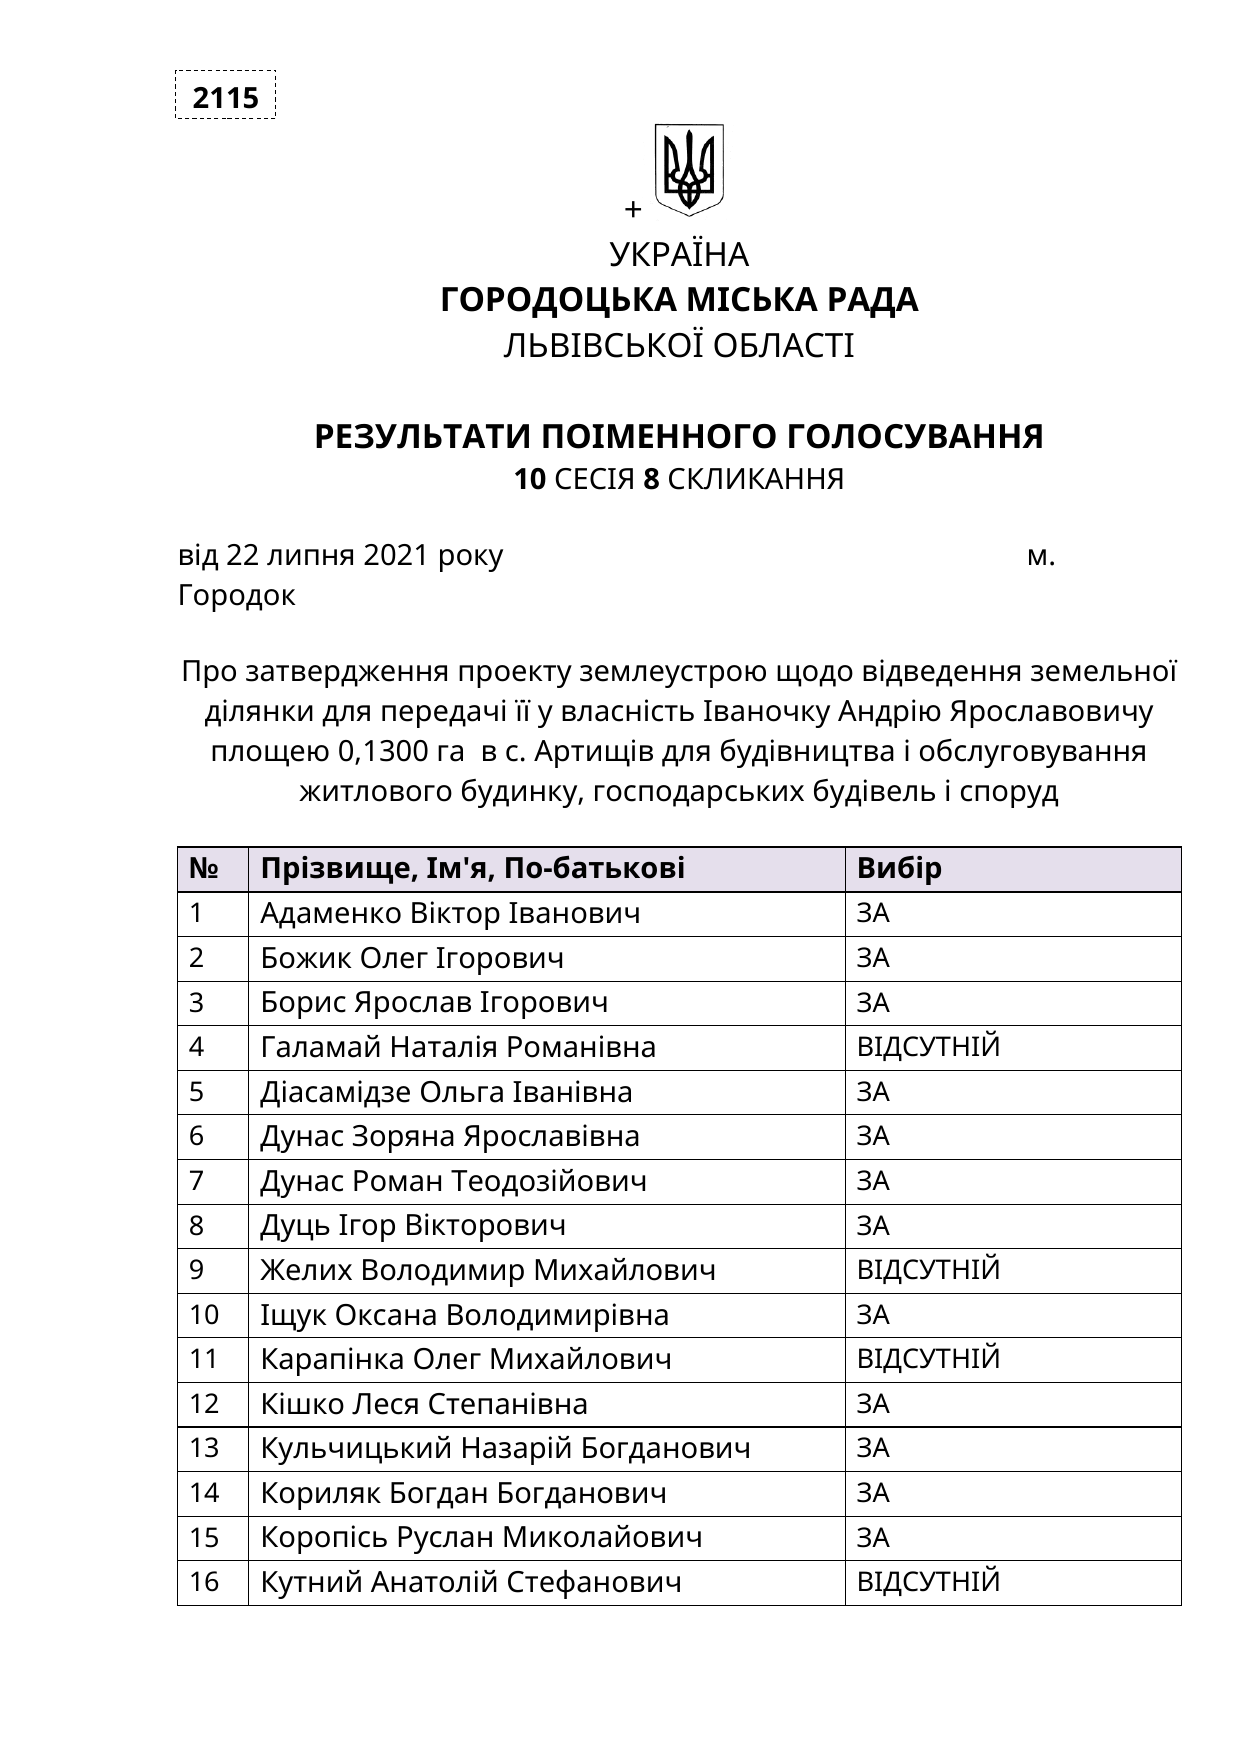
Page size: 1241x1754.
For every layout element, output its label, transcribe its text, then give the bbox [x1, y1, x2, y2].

table_cell ВІДСУТНІЙ [846, 1338, 1181, 1382]
table_cell 3 [178, 982, 248, 1025]
table_header Прізвище, Ім'я, По-батькові [249, 848, 845, 891]
table_cell ЗА [846, 1071, 1181, 1114]
table_cell ЗА [846, 893, 1181, 936]
table_cell 14 [178, 1472, 248, 1516]
table_cell 4 [178, 1026, 248, 1070]
table_cell Карапінка Олег Михайлович [249, 1338, 845, 1382]
text 10 СЕСІЯ 8 СКЛИКАННЯ [177, 458, 1181, 498]
table_cell ЗА [846, 1472, 1181, 1516]
table_cell 9 [178, 1249, 248, 1293]
table_cell ЗА [846, 1160, 1181, 1203]
table_cell ВІДСУТНІЙ [846, 1561, 1181, 1605]
table_cell Коропісь Руслан Миколайович [249, 1517, 845, 1560]
table_cell 2 [178, 937, 248, 981]
table_cell 16 [178, 1561, 248, 1605]
table_cell Дунас Зоряна Ярославівна [249, 1115, 845, 1159]
table_cell 13 [178, 1428, 248, 1471]
text + [177, 118, 1181, 231]
table_cell Кутний Анатолій Стефанович [249, 1561, 845, 1605]
table_cell 5 [178, 1071, 248, 1114]
table_header Вибір [846, 848, 1181, 891]
table_cell Кішко Леся Степанівна [249, 1383, 845, 1426]
table_cell Кульчицький Назарій Богданович [249, 1428, 845, 1471]
table_cell Божик Олег Ігорович [249, 937, 845, 981]
table_cell ВІДСУТНІЙ [846, 1026, 1181, 1070]
table_cell Кориляк Богдан Богданович [249, 1472, 845, 1516]
text ГОРОДОЦЬКА МІСЬКА РАДА [177, 276, 1181, 322]
table_cell ЗА [846, 937, 1181, 981]
table_cell ЗА [846, 1115, 1181, 1159]
picture [642, 118, 735, 221]
table_cell 12 [178, 1383, 248, 1426]
table_cell 1 [178, 893, 248, 936]
text РЕЗУЛЬТАТИ ПОІМЕННОГО ГОЛОСУВАННЯ [177, 412, 1181, 458]
table_cell 11 [178, 1338, 248, 1382]
table_cell Дуць Ігор Вікторович [249, 1205, 845, 1248]
table_cell Діасамідзе Ольга Іванівна [249, 1071, 845, 1114]
text Про затвердження проекту землеустрою щодо відведення земельної ділянки для передачі її у власність Іваночку Андрію Ярославовичу площею 0,1300 га в с. Артищів для будівництва і обслуговування житлового будинку, господарських будівель і споруд [177, 651, 1181, 809]
table_cell Галамай Наталія Романівна [249, 1026, 845, 1070]
table_cell ЗА [846, 982, 1181, 1025]
table_cell 6 [178, 1115, 248, 1159]
table_cell ЗА [846, 1205, 1181, 1248]
table_cell ЗА [846, 1517, 1181, 1560]
table_cell Борис Ярослав Ігорович [249, 982, 845, 1025]
table_cell Дунас Роман Теодозійович [249, 1160, 845, 1203]
text УКРАЇНА [177, 231, 1181, 276]
table_cell 15 [178, 1517, 248, 1560]
table_cell ЗА [846, 1383, 1181, 1426]
text від 22 липня 2021 року м. Городок [177, 534, 1181, 614]
table_cell ЗА [846, 1294, 1181, 1337]
table_cell Адаменко Віктор Іванович [249, 893, 845, 936]
table_cell Желих Володимир Михайлович [249, 1249, 845, 1293]
table_cell Іщук Оксана Володимирівна [249, 1294, 845, 1337]
table_cell 8 [178, 1205, 248, 1248]
table_cell ЗА [846, 1428, 1181, 1471]
text ЛЬВІВСЬКОЇ ОБЛАСТІ [177, 322, 1181, 367]
table_cell ВІДСУТНІЙ [846, 1249, 1181, 1293]
table_cell 10 [178, 1294, 248, 1337]
table_header № [178, 848, 248, 891]
table_cell 7 [178, 1160, 248, 1203]
